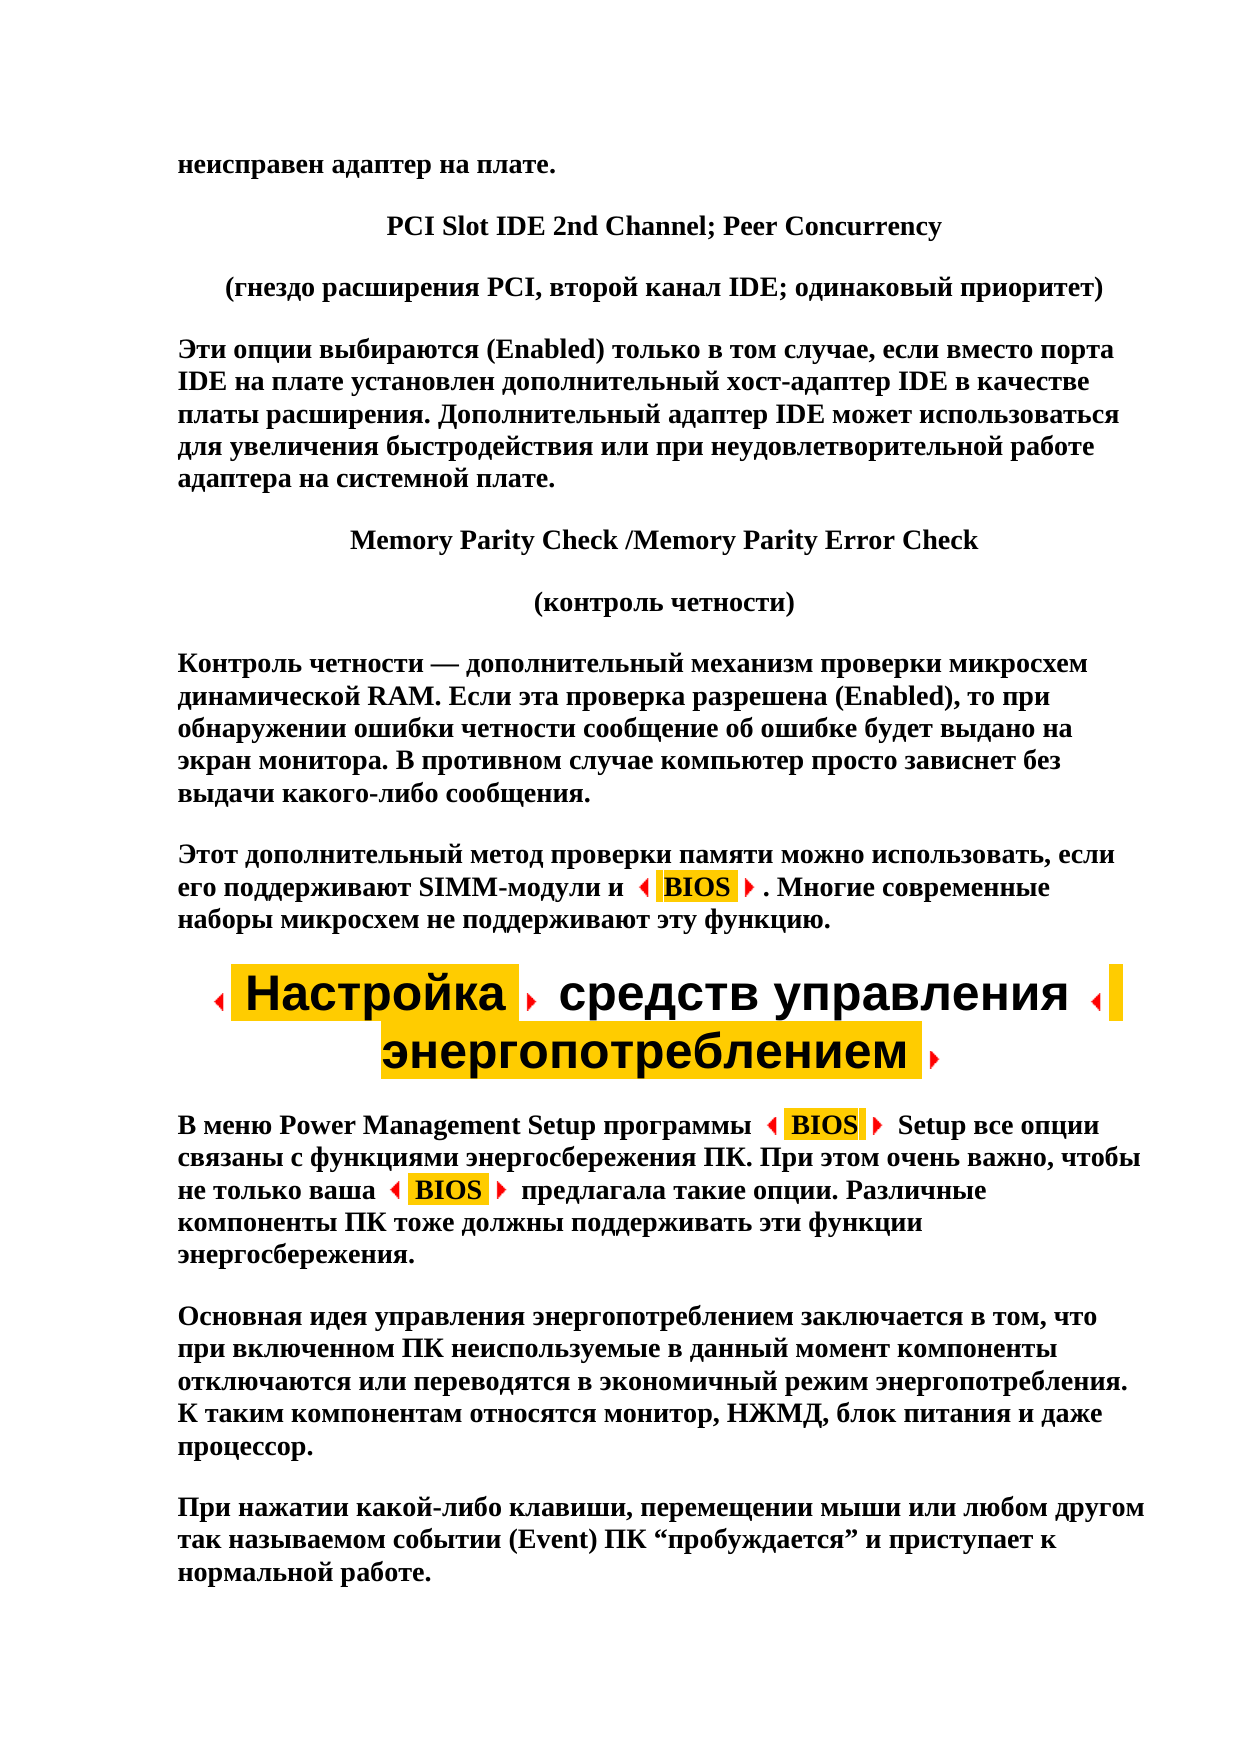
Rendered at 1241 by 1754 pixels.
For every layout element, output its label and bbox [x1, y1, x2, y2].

picture [1083, 993, 1109, 1011]
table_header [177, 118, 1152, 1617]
picture [922, 1051, 948, 1069]
picture [519, 993, 545, 1011]
picture [206, 993, 231, 1011]
picture [759, 1117, 784, 1135]
picture [382, 1181, 408, 1199]
picture [865, 1117, 891, 1135]
picture [489, 1181, 515, 1199]
picture [737, 878, 763, 897]
picture [631, 878, 656, 897]
